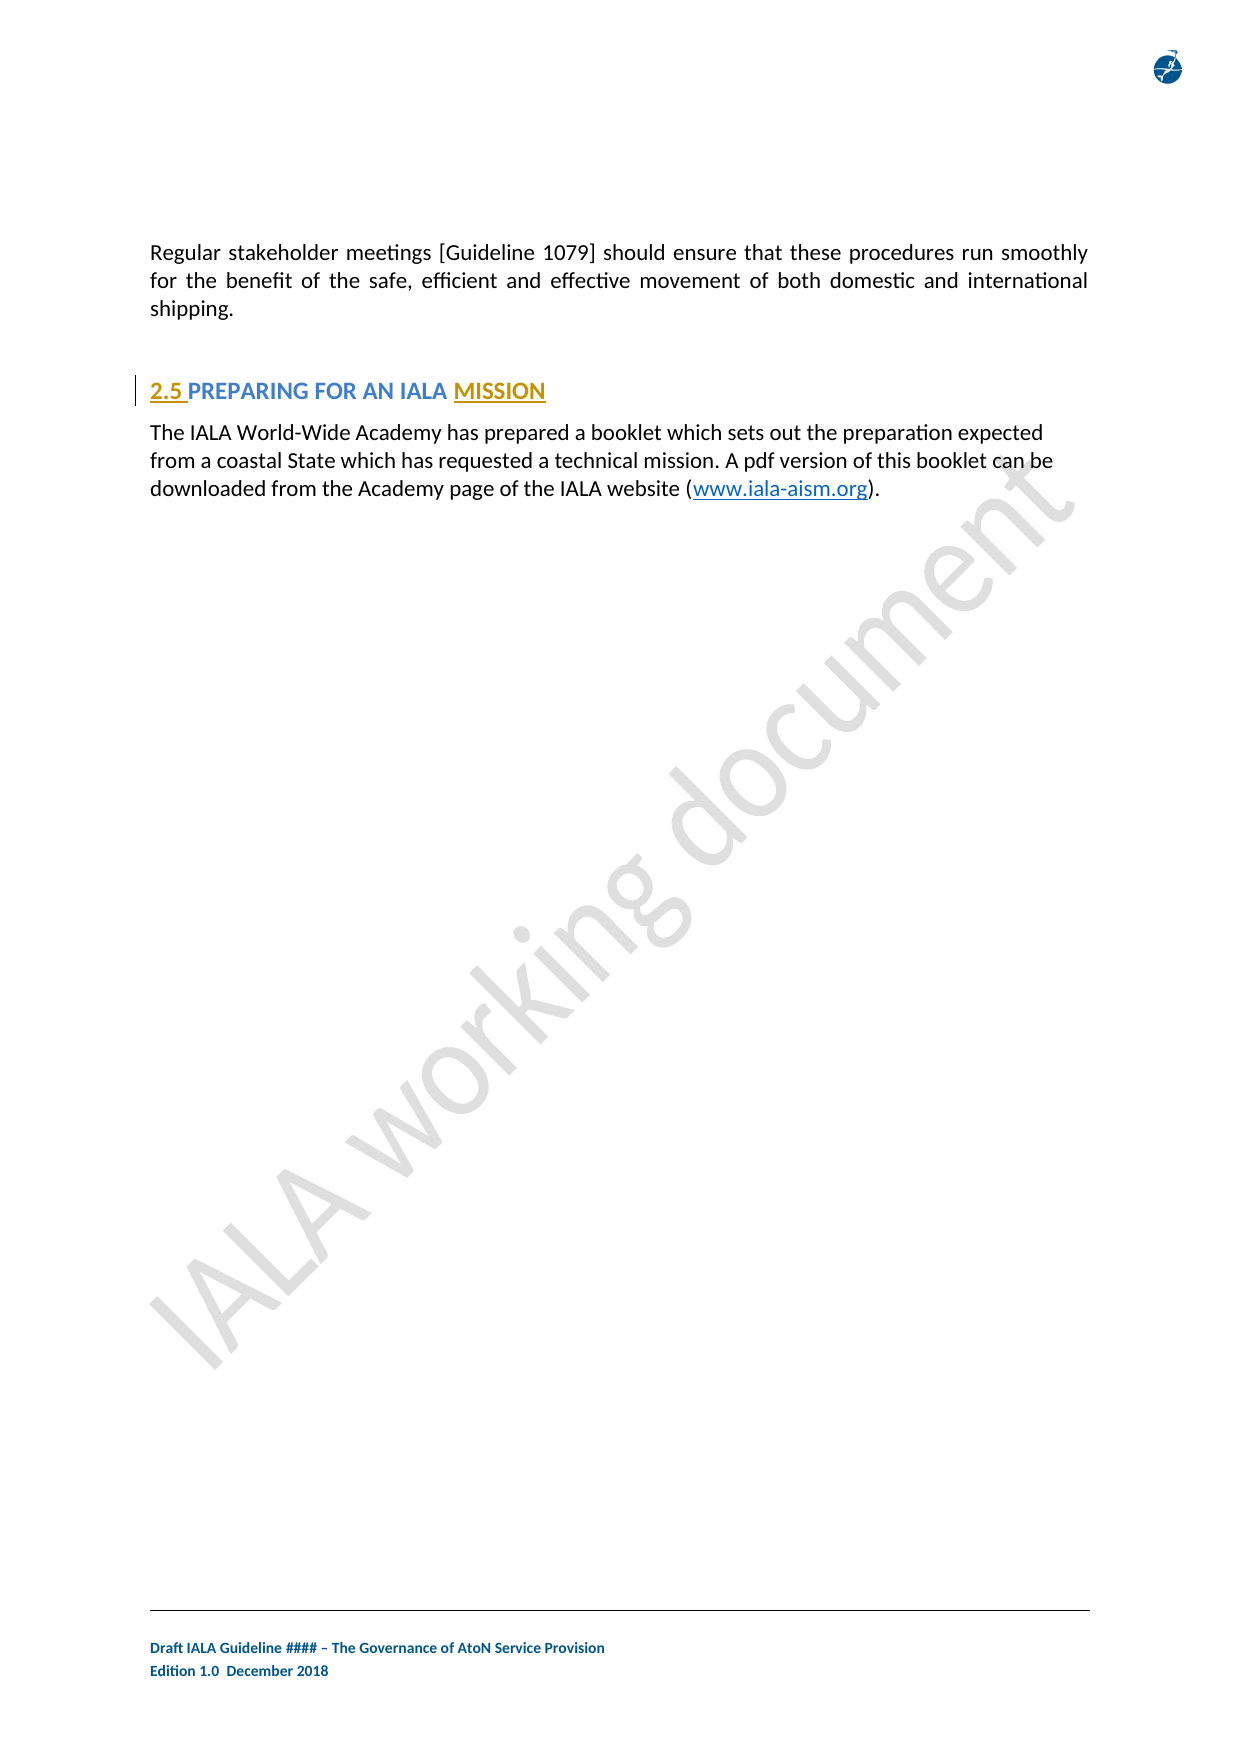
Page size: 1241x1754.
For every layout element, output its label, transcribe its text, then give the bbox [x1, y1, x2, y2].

subtitle Preparing for an IALA [150, 375, 1016, 406]
text Regular stakeholder meetings [Guideline 1079] should ensure that these procedures run smoothly for the benefit of the safe, efficient and effective movement of both domestic and international shipping. [150, 238, 1090, 322]
text The IALA World-Wide Academy has prepared a booklet which sets out the preparation expected from a coastal State which has requested a technical mission. A pdf version of this booklet can be downloaded from the Academy page of the IALA website (www.iala-aism.org). [150, 418, 1090, 502]
picture [1122, 0, 1241, 119]
